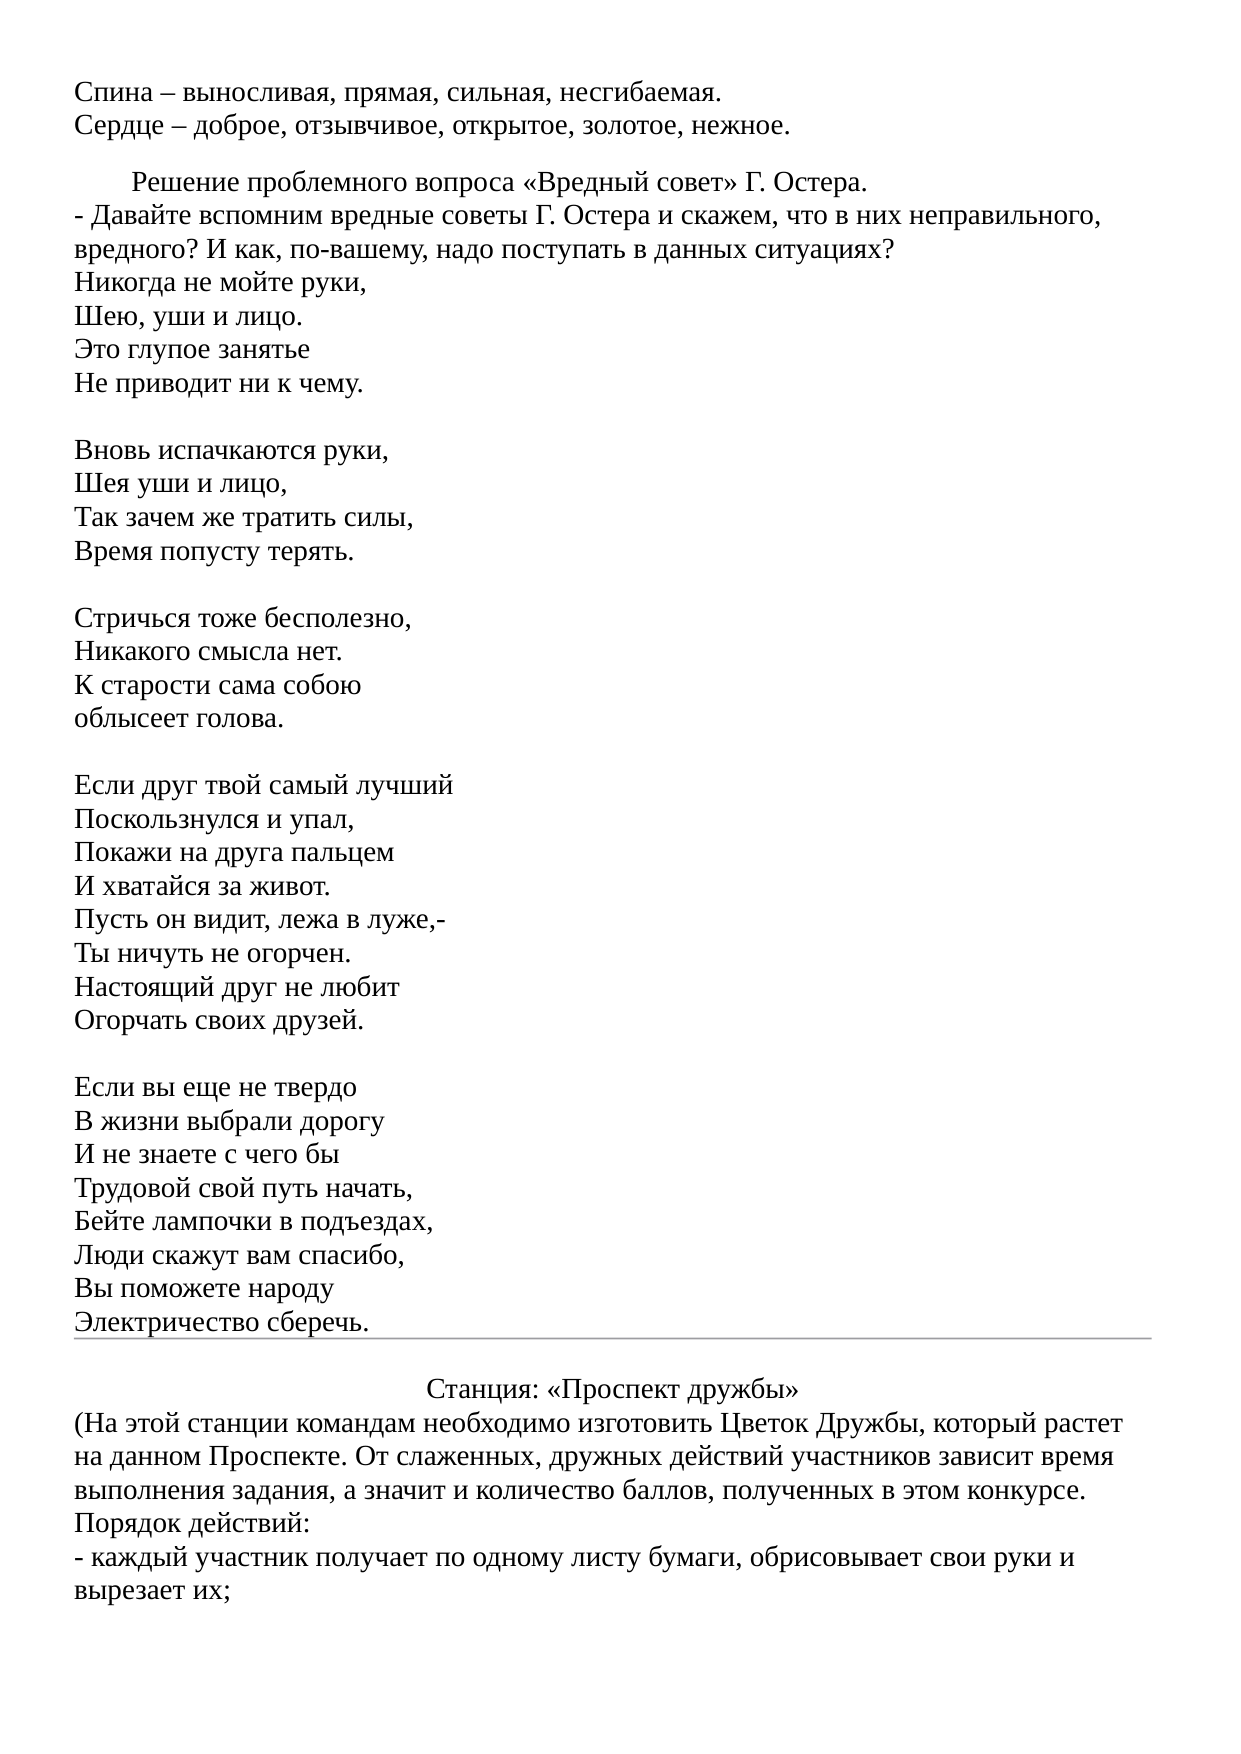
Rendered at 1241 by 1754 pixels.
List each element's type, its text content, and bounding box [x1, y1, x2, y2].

text Порядок действий: [74, 1505, 1152, 1539]
text Вновь испачкаются руки, Шея уши и лицо, Так зачем же тратить силы, Время попусту терять. [74, 432, 1152, 566]
text Если вы еще не твердо В жизни выбрали дорогу И не знаете с чего бы Трудовой свой путь начать, Бейте лампочки в подъездах, Люди скажут вам спасибо, Вы поможете народу Электричество сберечь. [74, 1069, 1152, 1337]
text Стричься тоже бесполезно, Никакого смысла нет. К старости сама собою облысеет голова. [74, 566, 1152, 734]
text - каждый участник получает по одному листу бумаги, обрисовывает свои руки и вырезает их; [74, 1539, 1152, 1606]
text Решение проблемного вопроса «Вредный совет» Г. Остера. [74, 141, 1152, 197]
text - Давайте вспомним вредные советы Г. Остера и скажем, что в них неправильного, вредного? И как, по-вашему, надо поступать в данных ситуациях? [74, 197, 1152, 264]
text Спина – выносливая, прямая, сильная, несгибаемая. [74, 74, 1152, 107]
text Никогда не мойте руки, Шею, уши и лицо. Это глупое занятье Не приводит ни к чему. [74, 264, 1152, 432]
text Если друг твой самый лучший Поскользнулся и упал, Покажи на друга пальцем И хватайся за живот. Пусть он видит, лежа в луже,- Ты ничуть не огорчен. Настоящий друг не любит Огорчать своих друзей. [74, 767, 1152, 1036]
text (На этой станции командам необходимо изготовить Цветок Дружбы, который растет на данном Проспекте. От слаженных, дружных действий участников зависит время выполнения задания, а значит и количество баллов, полученных в этом конкурсе. [74, 1405, 1152, 1505]
text Сердце – доброе, отзывчивое, открытое, золотое, нежное. [74, 107, 1152, 141]
text Станция: «Проспект дружбы» [74, 1371, 1152, 1405]
